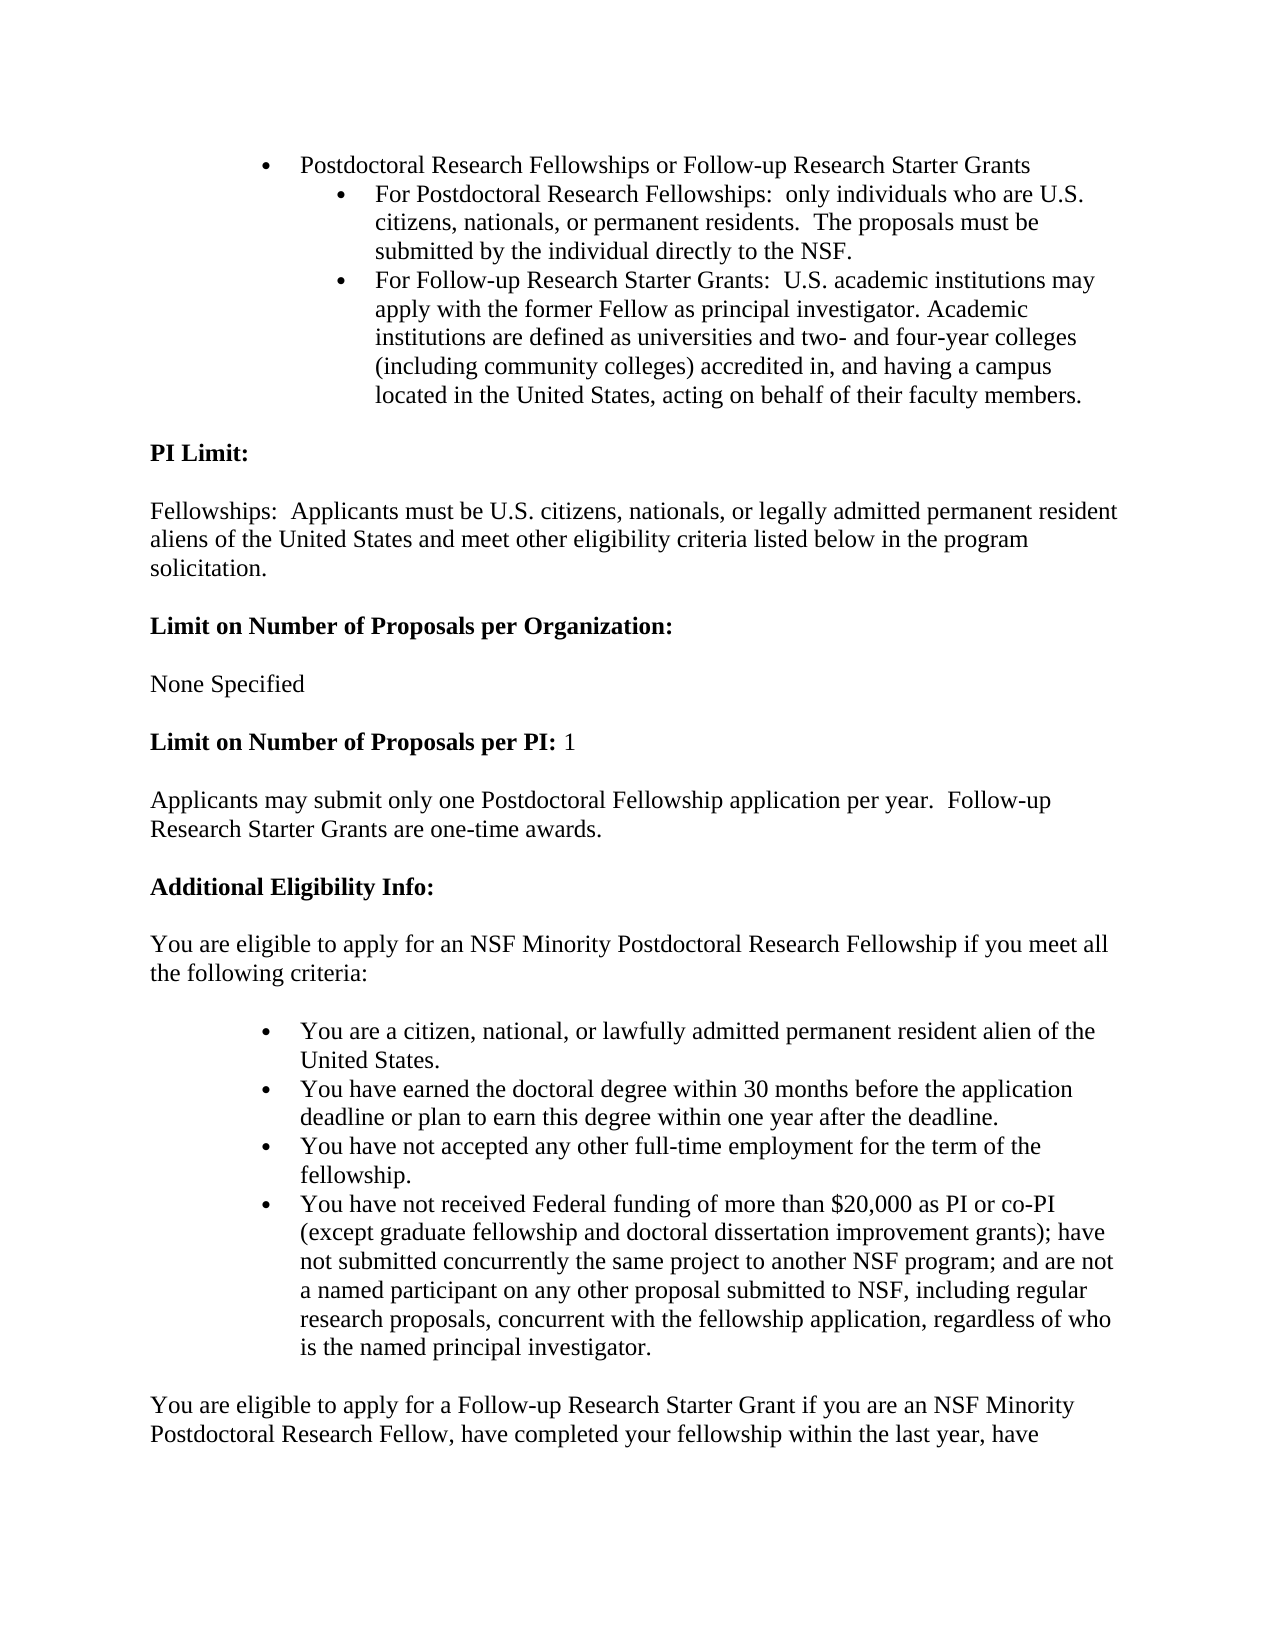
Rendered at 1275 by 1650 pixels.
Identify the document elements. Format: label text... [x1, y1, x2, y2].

text Fellowships: Applicants must be U.S. citizens, nationals, or legally admitted permanent resident aliens of the United States and meet other eligibility criteria listed below in the program solicitation. [150, 496, 1125, 582]
list You are a citizen, national, or lawfully admitted permanent resident alien of the United States. [262, 1016, 1125, 1074]
text You are eligible to apply for an NSF Minority Postdoctoral Research Fellowship if you meet all the following criteria: [150, 929, 1125, 987]
list You have earned the doctoral degree within 30 months before the application deadline or plan to earn this degree within one year after the deadline. [262, 1074, 1125, 1131]
list For Postdoctoral Research Fellowships: only individuals who are U.S. citizens, nationals, or permanent residents. The proposals must be submitted by the individual directly to the NSF. [337, 179, 1125, 265]
text None Specified [150, 669, 1125, 698]
list You have not accepted any other full-time employment for the term of the fellowship. [262, 1131, 1125, 1189]
text PI Limit: [150, 438, 1125, 467]
text Limit on Number of Proposals per Organization: [150, 611, 1125, 640]
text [150, 1390, 1125, 1448]
text Additional Eligibility Info: [150, 872, 1125, 900]
text Applicants may submit only one Postdoctoral Fellowship application per year. Follow-up Research Starter Grants are one-time awards. [150, 785, 1125, 842]
list Postdoctoral Research Fellowships or Follow-up Research Starter Grants [262, 150, 1125, 179]
text Limit on Number of Proposals per PI: 1 [150, 727, 1125, 756]
list For Follow-up Research Starter Grants: U.S. academic institutions may apply with the former Fellow as principal investigator. Academic institutions are defined as universities and two- and four-year colleges (including community colleges) accredited in, and having a campus located in the United States, acting on behalf of their faculty members. [337, 265, 1125, 409]
list You have not received Federal funding of more than $20,000 as PI or co-PI (except graduate fellowship and doctoral dissertation improvement grants); have not submitted concurrently the same project to another NSF program; and are not a named participant on any other proposal submitted to NSF, including regular research proposals, concurrent with the fellowship application, regardless of who is the named principal investigator. [262, 1189, 1125, 1361]
